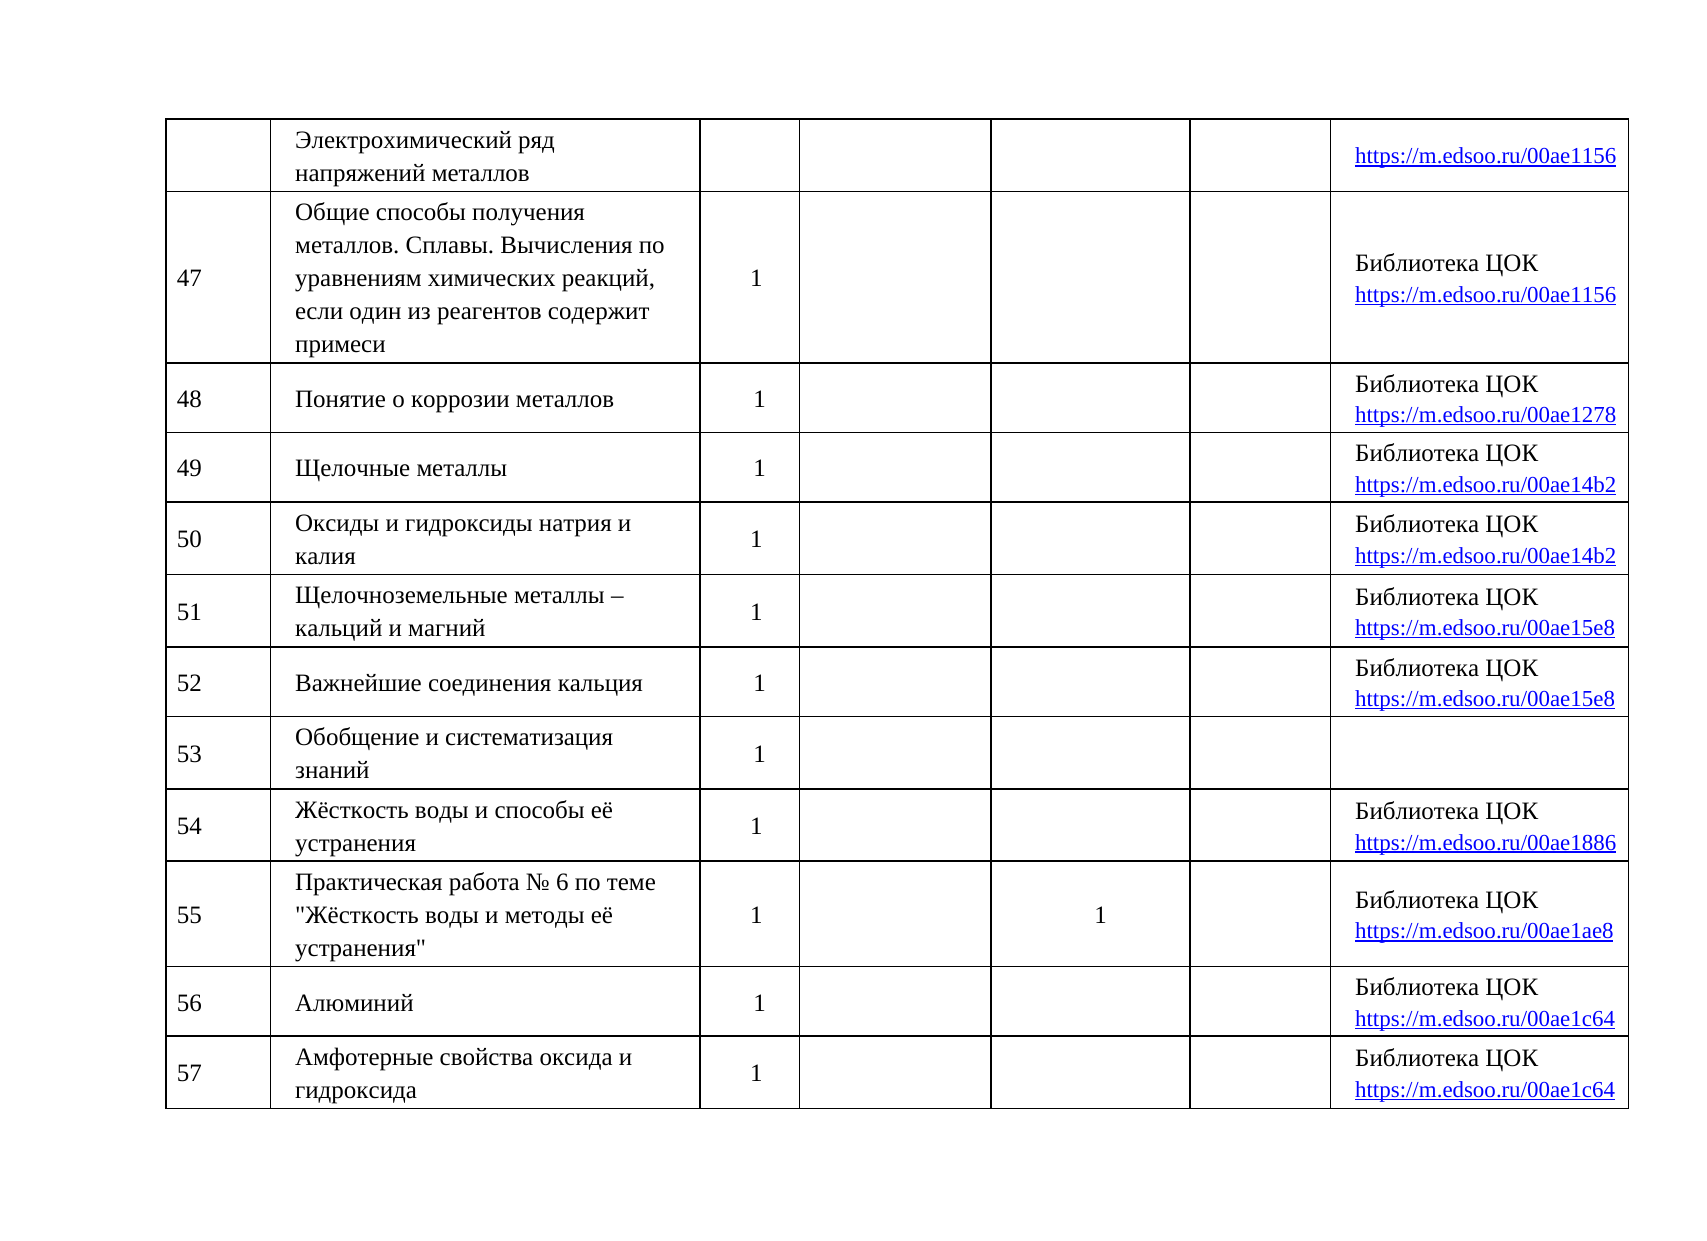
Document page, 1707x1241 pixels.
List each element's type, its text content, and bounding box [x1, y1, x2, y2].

table_cell [992, 192, 1189, 362]
table_cell 1 [701, 648, 799, 716]
table_cell [800, 967, 990, 1035]
table_cell [800, 790, 990, 860]
table_cell Библиотека ЦОК https://m.edsoo.ru/00ae15e8 [1331, 648, 1628, 716]
table_cell 47 [167, 192, 270, 362]
table_cell 53 [167, 717, 270, 788]
table_cell [992, 364, 1189, 432]
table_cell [1331, 120, 1628, 191]
table_cell 1 [701, 717, 799, 788]
table_cell [992, 717, 1189, 788]
table_cell [1191, 503, 1330, 573]
table_cell [992, 790, 1189, 860]
table_cell Библиотека ЦОК https://m.edsoo.ru/00ae14b2 [1331, 503, 1628, 573]
table_cell [1191, 192, 1330, 362]
table_cell [1191, 790, 1330, 860]
table_cell [1191, 575, 1330, 646]
table_cell 57 [167, 1037, 270, 1108]
table_cell [1191, 862, 1330, 966]
table_cell [800, 120, 990, 191]
table_cell Оксиды и гидроксиды натрия и калия [271, 503, 699, 573]
table_cell Библиотека ЦОК https://m.edsoo.ru/00ae1278 [1331, 364, 1628, 432]
table_cell Щелочноземельные металлы – кальций и магний [271, 575, 699, 646]
table_cell Библиотека ЦОК https://m.edsoo.ru/00ae15e8 [1331, 575, 1628, 646]
table_cell [1191, 364, 1330, 432]
table_cell 52 [167, 648, 270, 716]
table_cell 1 [701, 120, 799, 191]
table_cell 1 [701, 364, 799, 432]
table_cell [1191, 967, 1330, 1035]
table_cell [992, 1037, 1189, 1108]
table_cell [992, 648, 1189, 716]
table_cell [992, 433, 1189, 501]
table_cell Обобщение и систематизация знаний [271, 717, 699, 788]
table_cell [800, 1037, 990, 1108]
table_cell [1191, 648, 1330, 716]
table_cell [992, 503, 1189, 573]
table_cell 49 [167, 433, 270, 501]
table_cell [1191, 1037, 1330, 1108]
table_cell Важнейшие соединения кальция [271, 648, 699, 716]
table_cell [992, 120, 1189, 191]
table_cell [992, 967, 1189, 1035]
table_cell [800, 503, 990, 573]
table_cell Щелочные металлы [271, 433, 699, 501]
table_cell 1 [701, 862, 799, 966]
table_cell Библиотека ЦОК https://m.edsoo.ru/00ae14b2 [1331, 433, 1628, 501]
table_cell 1 [992, 862, 1189, 966]
table_cell 51 [167, 575, 270, 646]
table_cell [992, 575, 1189, 646]
table_cell [800, 717, 990, 788]
table_cell [800, 192, 990, 362]
table_cell Практическая работа № 6 по теме "Жёсткость воды и методы её устранения" [271, 862, 699, 966]
table_cell 1 [701, 575, 799, 646]
table_cell [800, 575, 990, 646]
table_cell 54 [167, 790, 270, 860]
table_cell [271, 120, 699, 191]
table_cell [1191, 120, 1330, 191]
table_cell 1 [701, 1037, 799, 1108]
table_cell [800, 862, 990, 966]
table_cell [1191, 433, 1330, 501]
table_cell [800, 648, 990, 716]
table_cell 1 [701, 790, 799, 860]
table_cell Библиотека ЦОК https://m.edsoo.ru/00ae1886 [1331, 790, 1628, 860]
table_cell [800, 433, 990, 501]
table_cell Общие способы получения металлов. Сплавы. Вычисления по уравнениям химических реакций, если один из реагентов содержит примеси [271, 192, 699, 362]
table_cell 1 [701, 192, 799, 362]
table_cell Алюминий [271, 967, 699, 1035]
table_cell Библиотека ЦОК https://m.edsoo.ru/00ae1c64 [1331, 1037, 1628, 1108]
table_cell 55 [167, 862, 270, 966]
table_cell [1191, 717, 1330, 788]
table_cell 1 [701, 967, 799, 1035]
table_cell Амфотерные свойства оксида и гидроксида [271, 1037, 699, 1108]
table_cell 50 [167, 503, 270, 573]
table_cell 1 [701, 503, 799, 573]
table_cell Библиотека ЦОК https://m.edsoo.ru/00ae1c64 [1331, 967, 1628, 1035]
table_cell Жёсткость воды и способы её устранения [271, 790, 699, 860]
table_cell 48 [167, 364, 270, 432]
table_cell [1331, 717, 1628, 788]
table_cell [800, 364, 990, 432]
table_cell Понятие о коррозии металлов [271, 364, 699, 432]
table_cell Библиотека ЦОК https://m.edsoo.ru/00ae1ae8 [1331, 862, 1628, 966]
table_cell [1331, 192, 1628, 362]
table_cell 1 [701, 433, 799, 501]
table_cell 46 [167, 120, 270, 191]
table_cell 56 [167, 967, 270, 1035]
